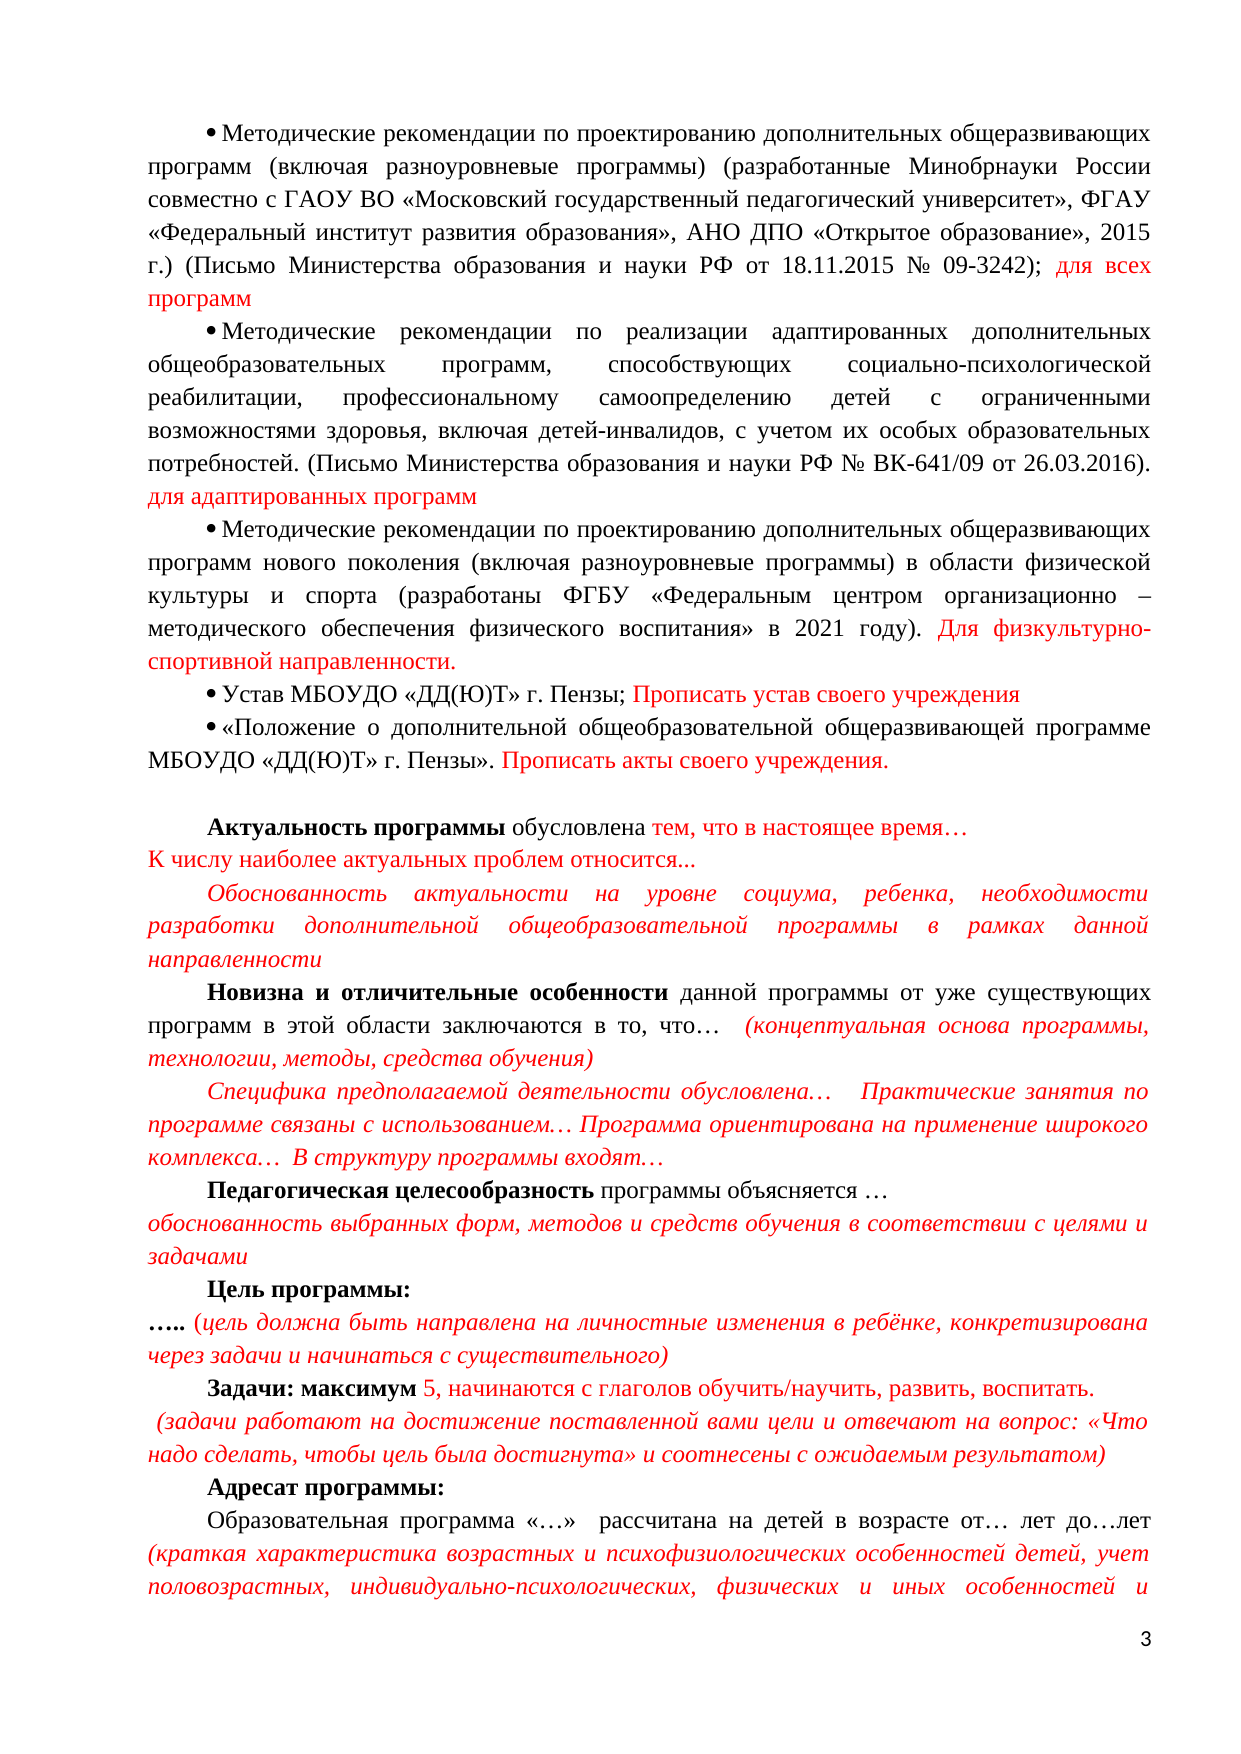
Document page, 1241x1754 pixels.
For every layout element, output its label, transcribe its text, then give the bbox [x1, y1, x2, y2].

text обоснованность выбранных форм, методов и средств обучения в соответствии с целями и задачами [148, 1208, 1152, 1269]
text К числу наиболее актуальных проблем относится... [148, 844, 1152, 873]
text Адресат программы: [148, 1472, 1152, 1501]
list Методические рекомендации по проектированию дополнительных общеразвивающих программ (включая разноуровневые программы) (разработанные Минобрнауки России совместно с ГАОУ ВО «Московский государственный педагогический университет», ФГАУ «Федеральный институт развития образования», АНО ДПО «Открытое образование», 2015 г.) (Письмо Министерства образования и науки РФ от 18.11.2015 № 09-3242); для всех программ [148, 118, 1152, 312]
text Новизна и отличительные особенности данной программы от уже существующих программ в этой области заключаются в то, что… (концептуальная основа программы, технологии, методы, средства обучения) [148, 977, 1152, 1071]
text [148, 1505, 1152, 1600]
text (задачи работают на достижение поставленной вами цели и отвечают на вопрос: «Что надо сделать, чтобы цель была достигнута» и соотнесены с ожидаемым результатом) [148, 1406, 1152, 1468]
list «Положение о дополнительной общеобразовательной общеразвивающей программе МБОУДО «ДД(Ю)Т» г. Пензы». Прописать акты своего учреждения. [148, 712, 1152, 774]
list Методические рекомендации по проектированию дополнительных общеразвивающих программ нового поколения (включая разноуровневые программы) в области физической культуры и спорта (разработаны ФГБУ «Федеральным центром организационно – методического обеспечения физического воспитания» в 2021 году). Для физкультурно-спортивной направленности. [148, 514, 1152, 675]
text Обоснованность актуальности на уровне социума, ребенка, необходимости разработки дополнительной общеобразовательной программы в рамках данной направленности [148, 878, 1152, 972]
text Актуальность программы обусловлена тем, что в настоящее время… [148, 812, 1152, 840]
text Специфика предполагаемой деятельности обусловлена… Практические занятия по программе связаны с использованием… Программа ориентирована на применение широкого комплекса… В структуру программы входят… [148, 1076, 1152, 1171]
text Цель программы: [148, 1274, 1152, 1303]
text Задачи: максимум 5, начинаются с глаголов обучить/научить, развить, воспитать. [148, 1373, 1152, 1402]
text Педагогическая целесообразность программы объясняется … [148, 1175, 1152, 1203]
text ….. (цель должна быть направлена на личностные изменения в ребёнке, конкретизирована через задачи и начинаться с существительного) [148, 1307, 1152, 1369]
list Методические рекомендации по реализации адаптированных дополнительных общеобразовательных программ, способствующих социально-психологической реабилитации, профессиональному самоопределению детей с ограниченными возможностями здоровья, включая детей-инвалидов, с учетом их особых образовательных потребностей. (Письмо Министерства образования и науки РФ № ВК-641/09 от 26.03.2016). для адаптированных программ [148, 316, 1152, 510]
list Устав МБОУДО «ДД(Ю)Т» г. Пензы; Прописать устав своего учреждения [148, 679, 1152, 708]
